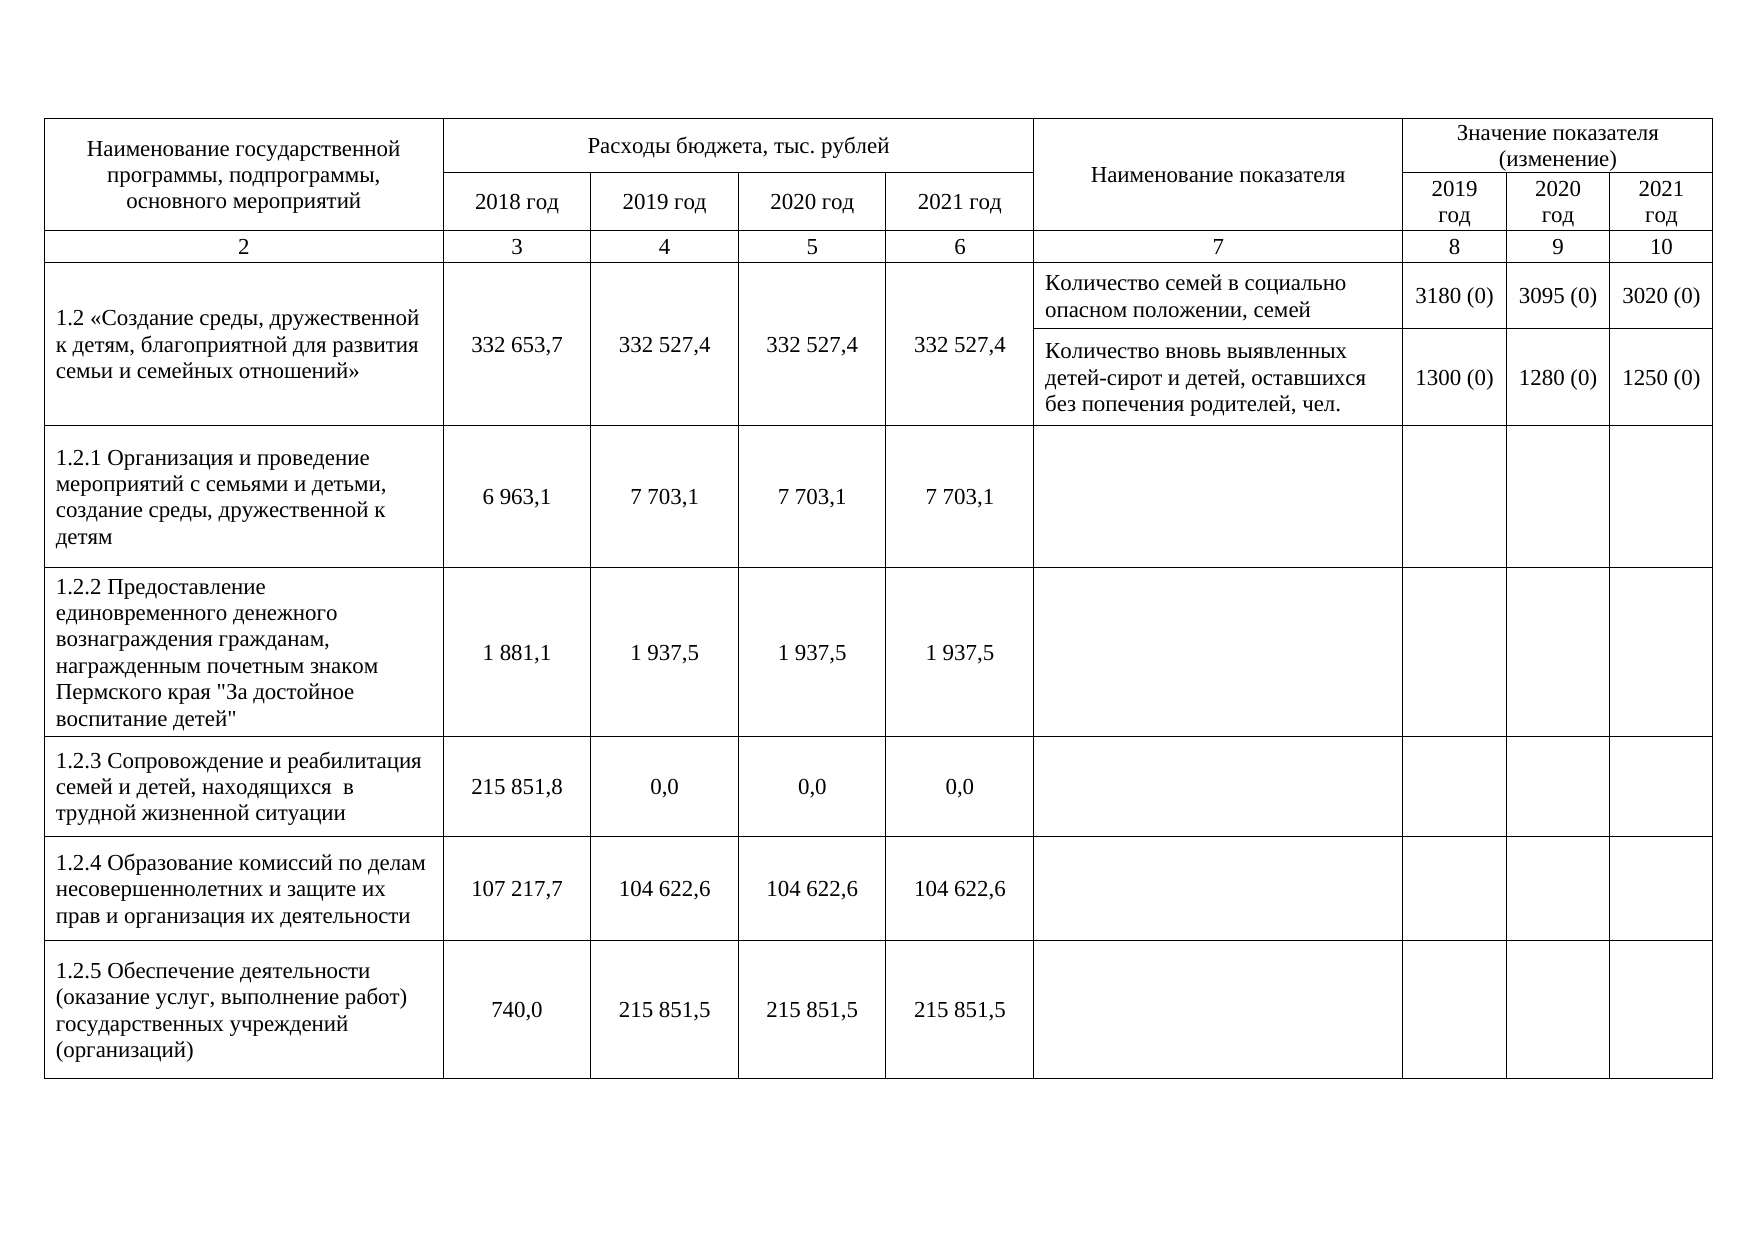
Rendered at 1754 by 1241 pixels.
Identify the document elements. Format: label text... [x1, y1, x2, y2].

table_cell 2 [45, 231, 443, 262]
table_cell 4 [591, 231, 738, 262]
table_cell [1034, 737, 1402, 836]
table_cell 3020 (0) [1610, 263, 1712, 328]
table_cell [1610, 426, 1712, 567]
table_cell Количество семей в социально опасном положении, семей [1034, 263, 1402, 328]
table_cell 332 527,4 [591, 263, 738, 425]
table_cell 1.2.4 Образование комиссий по делам несовершеннолетних и защите их прав и организация их деятельности [45, 837, 443, 940]
table_cell 9 [1507, 231, 1609, 262]
table_cell 107 217,7 [444, 837, 590, 940]
table_cell 104 622,6 [739, 837, 885, 940]
table_cell [1403, 837, 1506, 940]
table_cell 740,0 [444, 941, 590, 1078]
table_cell 1 937,5 [886, 568, 1033, 736]
table_cell 2021 год [886, 173, 1033, 229]
table_cell 6 [886, 231, 1033, 262]
table_cell 2019 год [591, 173, 738, 229]
table_cell 215 851,5 [739, 941, 885, 1078]
table_cell [1610, 837, 1712, 940]
table_cell [1403, 941, 1506, 1078]
table_cell [1610, 568, 1712, 736]
table_cell 8 [1403, 231, 1506, 262]
table_cell 3180 (0) [1403, 263, 1506, 328]
table_cell 215 851,5 [591, 941, 738, 1078]
table_cell 1 937,5 [739, 568, 885, 736]
table_cell 2018 год [444, 173, 590, 229]
table_cell [1507, 568, 1609, 736]
table_cell 0,0 [886, 737, 1033, 836]
table_cell 1.2.2 Предоставление единовременного денежного вознаграждения гражданам, награжденным почетным знаком Пермского края "За достойное воспитание детей" [45, 568, 443, 736]
table_cell 215 851,8 [444, 737, 590, 836]
table_cell 3095 (0) [1507, 263, 1609, 328]
table_cell 1.2 «Создание среды, дружественной к детям, благоприятной для развития семьи и семейных отношений» [45, 263, 443, 425]
table_cell 0,0 [739, 737, 885, 836]
table_cell 10 [1610, 231, 1712, 262]
table_cell [1507, 837, 1609, 940]
table_cell 1.2.3 Сопровождение и реабилитация семей и детей, находящихся в трудной жизненной ситуации [45, 737, 443, 836]
table_cell 215 851,5 [886, 941, 1033, 1078]
table_cell 1280 (0) [1507, 329, 1609, 425]
table_cell [1403, 426, 1506, 567]
table_cell 2019 год [1403, 173, 1506, 229]
table_cell 7 [1034, 231, 1402, 262]
table_cell [1610, 941, 1712, 1078]
table_header Наименование государственной программы, подпрограммы, основного мероприятий [45, 119, 443, 229]
table_cell 0,0 [591, 737, 738, 836]
table_cell 1 937,5 [591, 568, 738, 736]
table_cell 7 703,1 [739, 426, 885, 567]
table_cell [1034, 941, 1402, 1078]
table_cell 104 622,6 [886, 837, 1033, 940]
table_header Наименование показателя [1034, 119, 1402, 229]
table_header Расходы бюджета, тыс. рублей [444, 119, 1033, 172]
table_cell [1507, 737, 1609, 836]
table_cell [1507, 941, 1609, 1078]
table_cell 2020 год [1507, 173, 1609, 229]
table_cell [1610, 737, 1712, 836]
table_cell 7 703,1 [591, 426, 738, 567]
table_cell [1034, 426, 1402, 567]
table_cell 5 [739, 231, 885, 262]
table_header Значение показателя (изменение) [1403, 119, 1712, 172]
table_cell 1250 (0) [1610, 329, 1712, 425]
table_cell 104 622,6 [591, 837, 738, 940]
table_cell 332 527,4 [886, 263, 1033, 425]
table_cell [1403, 568, 1506, 736]
table_cell [1507, 426, 1609, 567]
table_cell 2021 год [1610, 173, 1712, 229]
table_cell Количество вновь выявленных детей-сирот и детей, оставшихся без попечения родителей, чел. [1034, 329, 1402, 425]
table_cell [1403, 737, 1506, 836]
table_cell 1 881,1 [444, 568, 590, 736]
table_cell 2020 год [739, 173, 885, 229]
table_cell 332 653,7 [444, 263, 590, 425]
table_cell 1.2.5 Обеспечение деятельности (оказание услуг, выполнение работ) государственных учреждений (организаций) [45, 941, 443, 1078]
table_cell 1300 (0) [1403, 329, 1506, 425]
table_cell 6 963,1 [444, 426, 590, 567]
table_cell 1.2.1 Организация и проведение мероприятий с семьями и детьми, создание среды, дружественной к детям [45, 426, 443, 567]
table_cell 332 527,4 [739, 263, 885, 425]
table_cell [1034, 837, 1402, 940]
table_cell [1034, 568, 1402, 736]
table_cell 3 [444, 231, 590, 262]
table_cell 7 703,1 [886, 426, 1033, 567]
